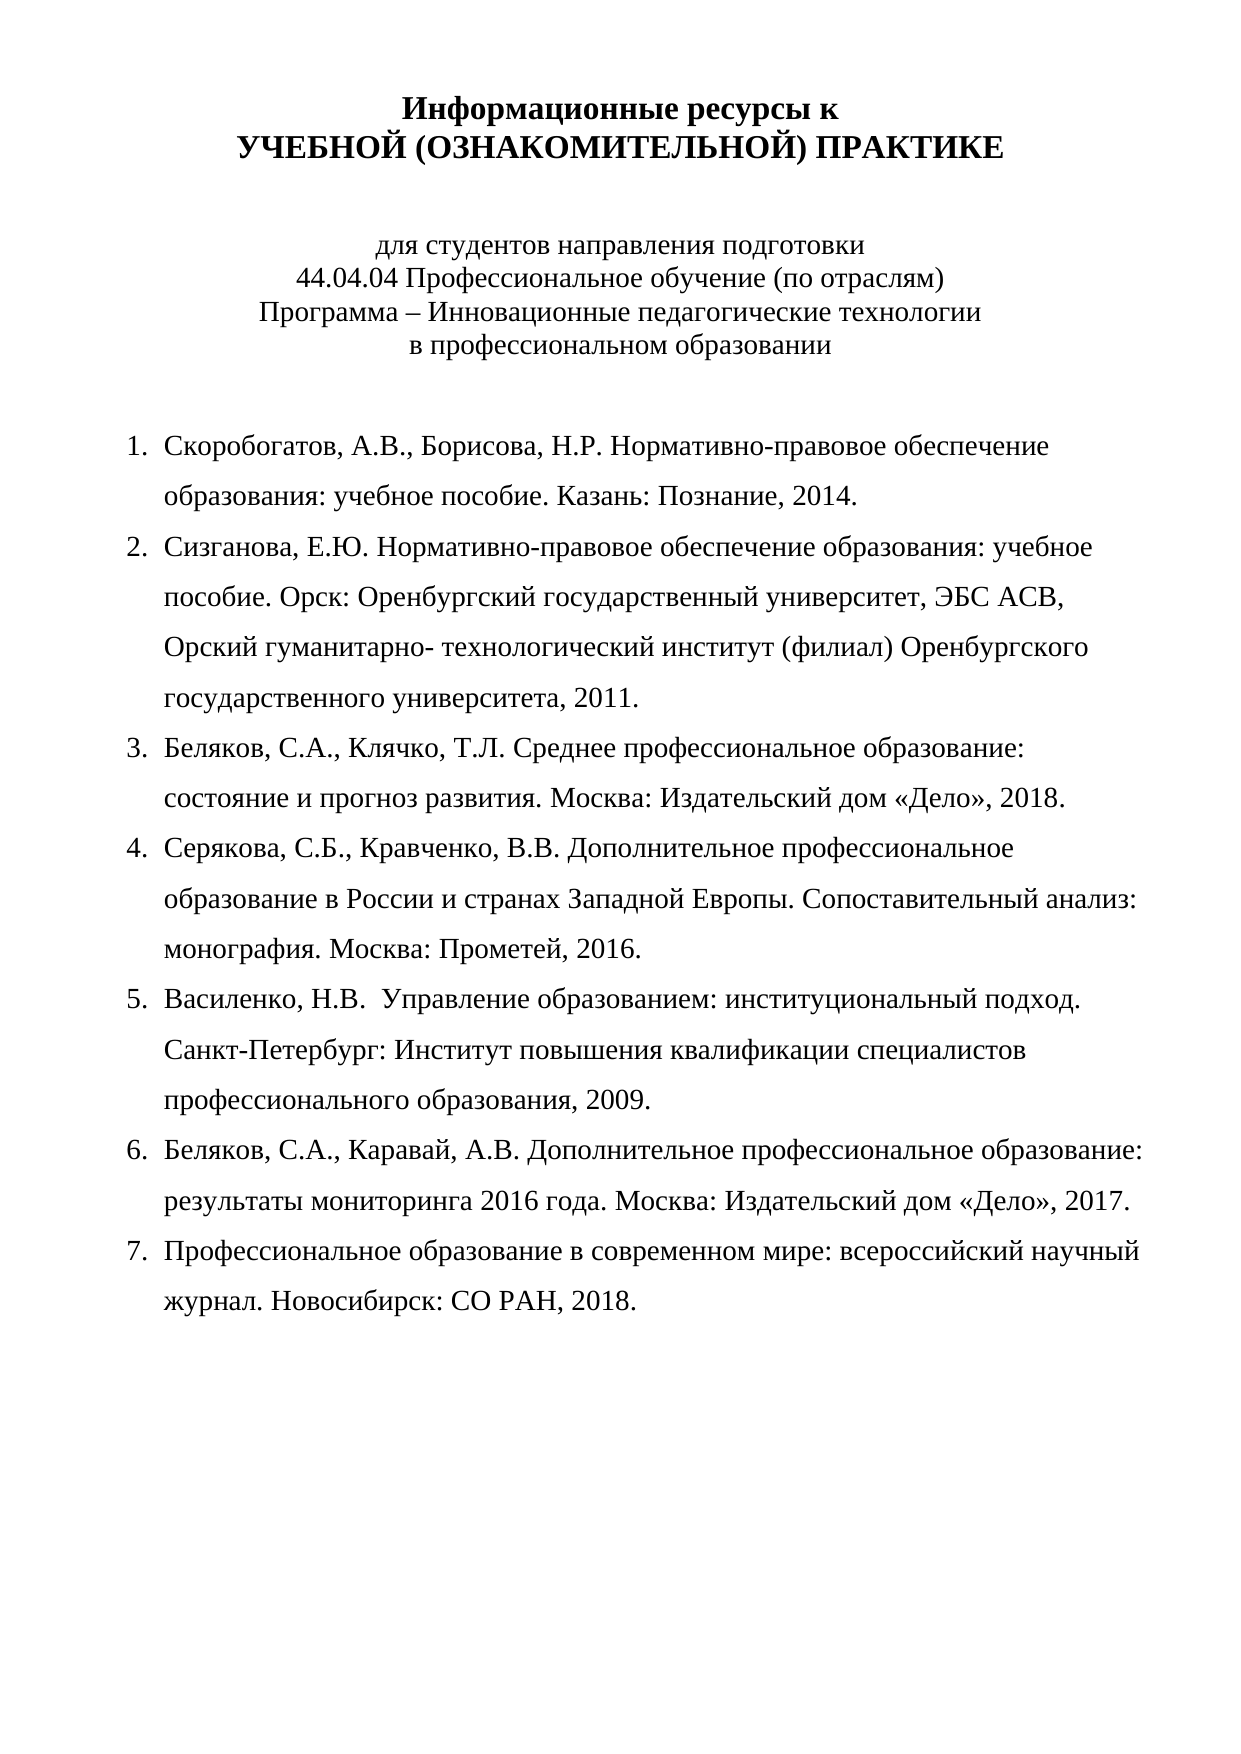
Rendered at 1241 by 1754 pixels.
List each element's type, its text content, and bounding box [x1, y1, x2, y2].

text в профессиональном образовании [89, 327, 1152, 361]
text Программа – Инновационные педагогические технологии [89, 294, 1152, 327]
list Беляков, С.А., Клячко, Т.Л. Среднее профессиональное образование: состояние и прогноз развития. Москва: Издательский дом «Дело», 2018. [126, 730, 1152, 814]
text для студентов направления подготовки [89, 227, 1152, 260]
list Беляков, С.А., Каравай, А.В. Дополнительное профессиональное образование: результаты мониторинга 2016 года. Москва: Издательский дом «Дело», 2017. [126, 1132, 1152, 1216]
list Василенко, Н.В. Управление образованием: институциональный подход. Санкт-Петербург: Институт повышения квалификации специалистов профессионального образования, 2009. [126, 982, 1152, 1116]
list Сизганова, Е.Ю. Нормативно-правовое обеспечение образования: учебное пособие. Орск: Оренбургский государственный университет, ЭБС АСВ, Орский гуманитарно- технологический институт (филиал) Оренбургского государственного университета, 2011. [126, 529, 1152, 713]
list Серякова, С.Б., Кравченко, В.В. Дополнительное профессиональное образование в России и странах Западной Европы. Сопоставительный анализ: монография. Москва: Прометей, 2016. [126, 831, 1152, 965]
list Профессиональное образование в современном мире: всероссийский научный журнал. Новосибирск: СО РАН, 2018. [126, 1233, 1152, 1317]
list Скоробогатов, А.В., Борисова, Н.Р. Нормативно-правовое обеспечение образования: учебное пособие. Казань: Познание, 2014. [126, 428, 1152, 512]
text Информационные ресурсы к [89, 89, 1152, 127]
text 44.04.04 Профессиональное обучение (по отраслям) [89, 260, 1152, 294]
text УЧЕБНОЙ (ОЗНАКОМИТЕЛЬНОЙ) ПРАКТИКЕ [89, 127, 1152, 165]
